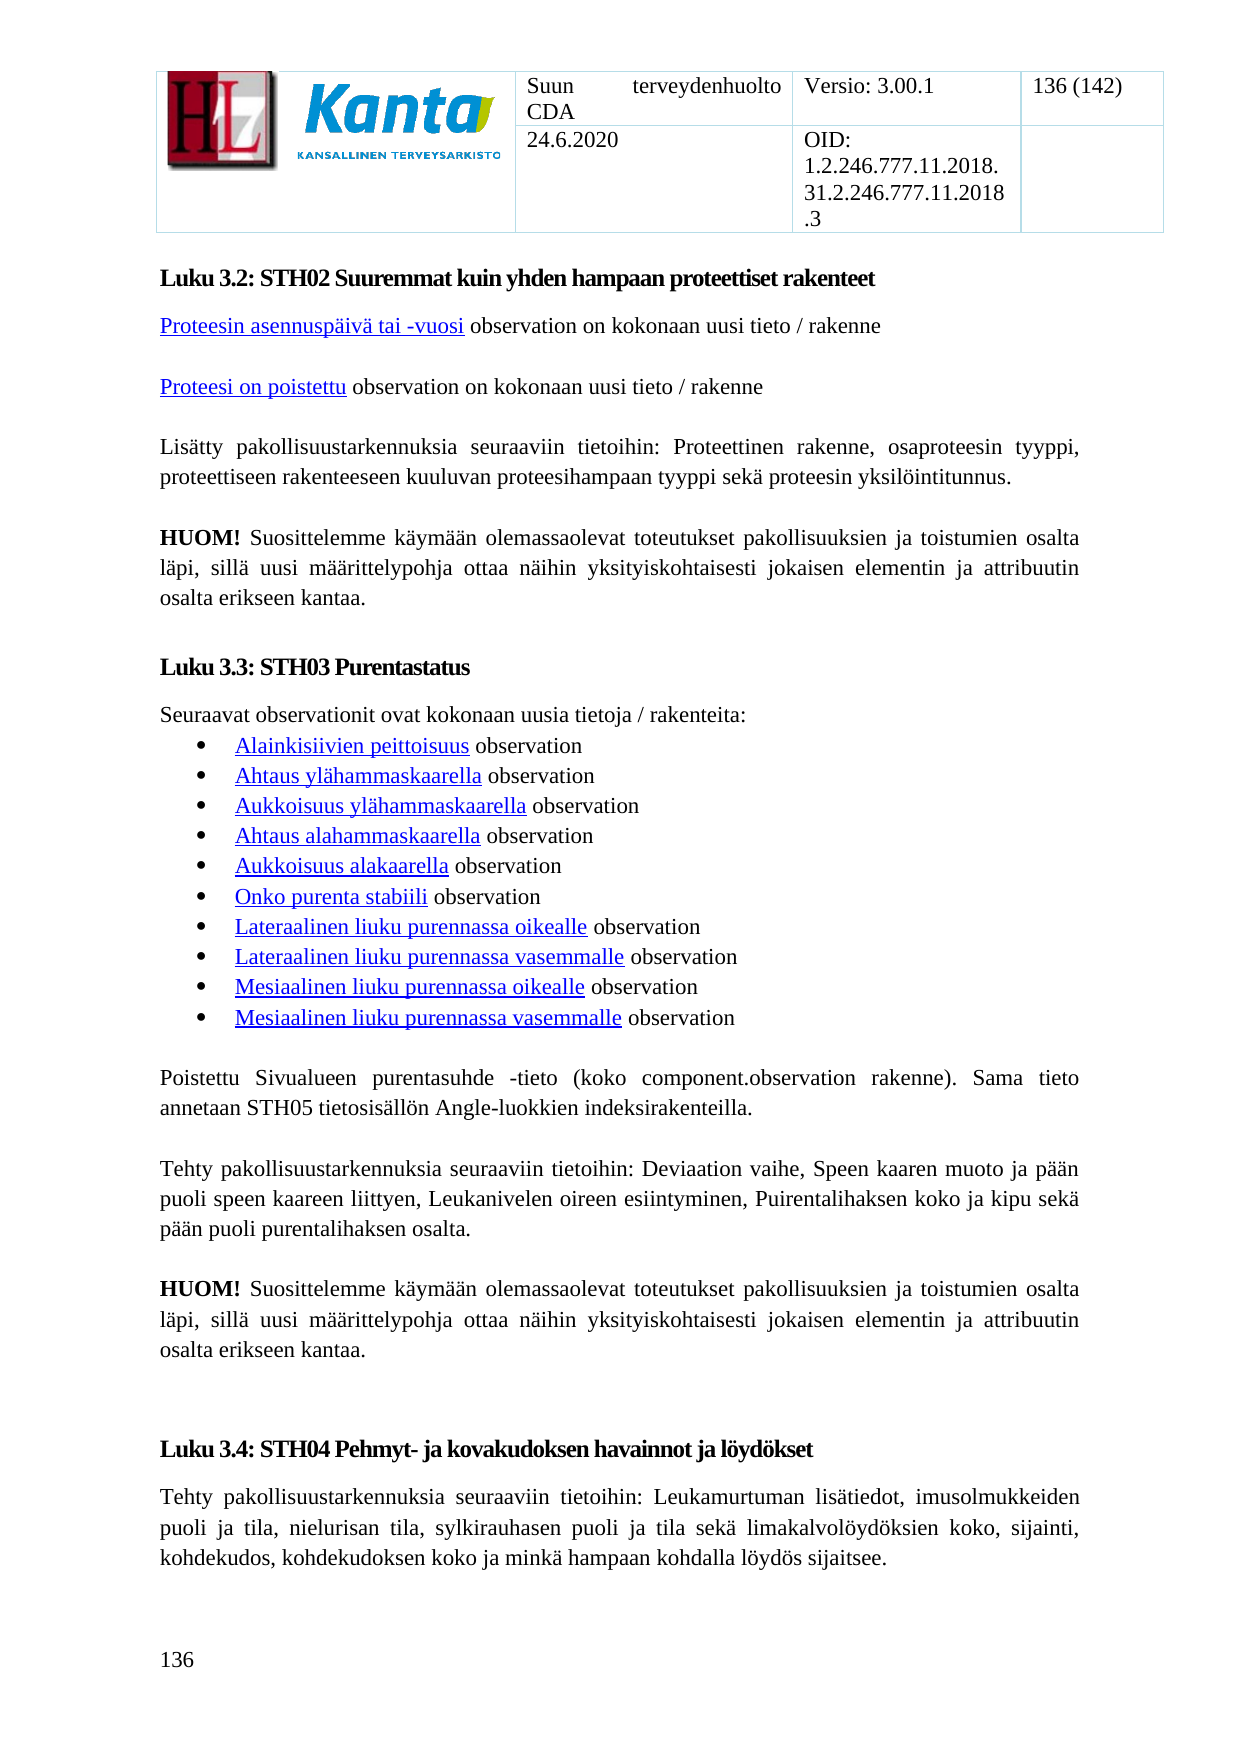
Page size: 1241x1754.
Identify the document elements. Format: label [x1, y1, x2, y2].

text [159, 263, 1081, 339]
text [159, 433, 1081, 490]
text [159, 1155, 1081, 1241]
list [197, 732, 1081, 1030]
picture [323, 84, 337, 100]
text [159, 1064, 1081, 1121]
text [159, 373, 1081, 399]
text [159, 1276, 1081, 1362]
picture [297, 84, 501, 159]
picture [167, 71, 279, 171]
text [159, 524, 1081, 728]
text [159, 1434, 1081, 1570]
